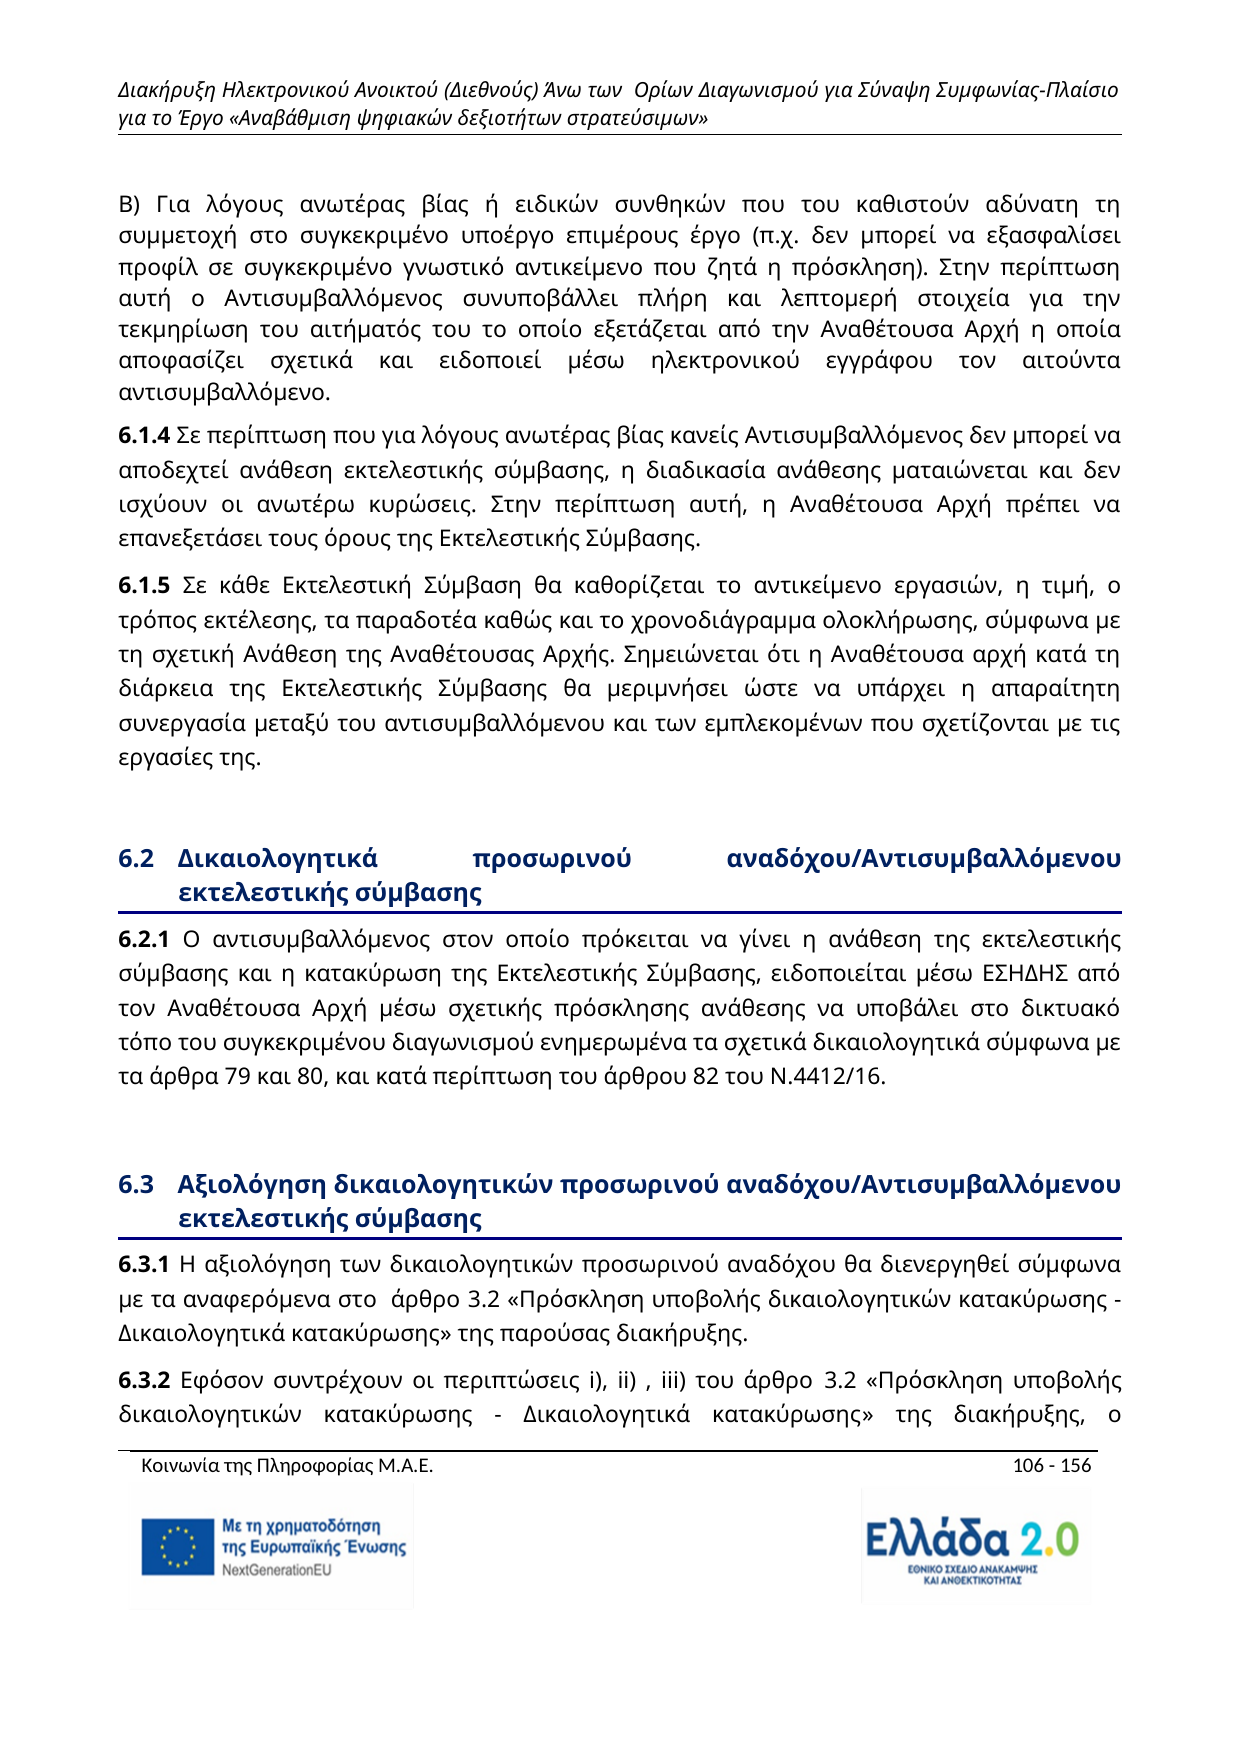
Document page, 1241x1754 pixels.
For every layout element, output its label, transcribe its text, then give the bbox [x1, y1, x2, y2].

text 6.3.1 Η αξιολόγηση των δικαιολογητικών προσωρινού αναδόχου θα διενεργηθεί σύμφωνα με τα αναφερόμενα στο άρθρο 3.2 «Πρόσκληση υποβολής δικαιολογητικών κατακύρωσης - Δικαιολογητικά κατακύρωσης» της παρούσας διακήρυξης. [118, 1248, 1122, 1348]
subtitle Αξιολόγηση δικαιολογητικών προσωρινού αναδόχου/Αντισυμβαλλόμενου εκτελεστικής σύμβασης [118, 1166, 1122, 1237]
picture [118, 1478, 1092, 1670]
text 6.1.5 Σε κάθε Εκτελεστική Σύμβαση θα καθορίζεται το αντικείμενο εργασιών, η τιμή, ο τρόπος εκτέλεσης, τα παραδοτέα καθώς και το χρονοδιάγραμμα ολοκλήρωσης, σύμφωνα με τη σχετική Ανάθεση της Αναθέτουσας Αρχής. Σημειώνεται ότι η Αναθέτουσα αρχή κατά τη διάρκεια της Εκτελεστικής Σύμβασης θα μεριμνήσει ώστε να υπάρχει η απαραίτητη συνεργασία μεταξύ του αντισυμβαλλόμενου και των εμπλεκομένων που σχετίζονται με τις εργασίες της. [118, 569, 1122, 772]
text 6.1.4 Σε περίπτωση που για λόγους ανωτέρας βίας κανείς Αντισυμβαλλόμενος δεν μπορεί να αποδεχτεί ανάθεση εκτελεστικής σύμβασης, η διαδικασία ανάθεσης ματαιώνεται και δεν ισχύουν οι ανωτέρω κυρώσεις. Στην περίπτωση αυτή, η Αναθέτουσα Αρχή πρέπει να επανεξετάσει τους όρους της Εκτελεστικής Σύμβασης. [118, 419, 1122, 554]
text Β) Για λόγους ανωτέρας βίας ή ειδικών συνθηκών που του καθιστούν αδύνατη τη συμμετοχή στο συγκεκριμένο υποέργο επιμέρους έργο (π.χ. δεν μπορεί να εξασφαλίσει προφίλ σε συγκεκριμένο γνωστικό αντικείμενο που ζητά η πρόσκληση). Στην περίπτωση αυτή ο Αντισυμβαλλόμενος συνυποβάλλει πλήρη και λεπτομερή στοιχεία για την τεκμηρίωση του αιτήματός του το οποίο εξετάζεται από την Αναθέτουσα Αρχή η οποία αποφασίζει σχετικά και ειδοποιεί μέσω ηλεκτρονικού εγγράφου τον αιτούντα αντισυμβαλλόμενο. [118, 188, 1122, 407]
subtitle Δικαιολογητικά προσωρινού αναδόχου/Αντισυμβαλλόμενου εκτελεστικής σύμβασης [118, 841, 1122, 911]
text 6.2.1 Ο αντισυμβαλλόμενος στον οποίο πρόκειται να γίνει η ανάθεση της εκτελεστικής σύμβασης και η κατακύρωση της Εκτελεστικής Σύμβασης, ειδοποιείται μέσω ΕΣΗΔΗΣ από τον Αναθέτουσα Αρχή μέσω σχετικής πρόσκλησης ανάθεσης να υποβάλει στο δικτυακό τόπο του συγκεκριμένου διαγωνισμού ενημερωμένα τα σχετικά δικαιολογητικά σύμφωνα με τα άρθρα 79 και 80, και κατά περίπτωση του άρθρου 82 του Ν.4412/16. [118, 923, 1122, 1091]
